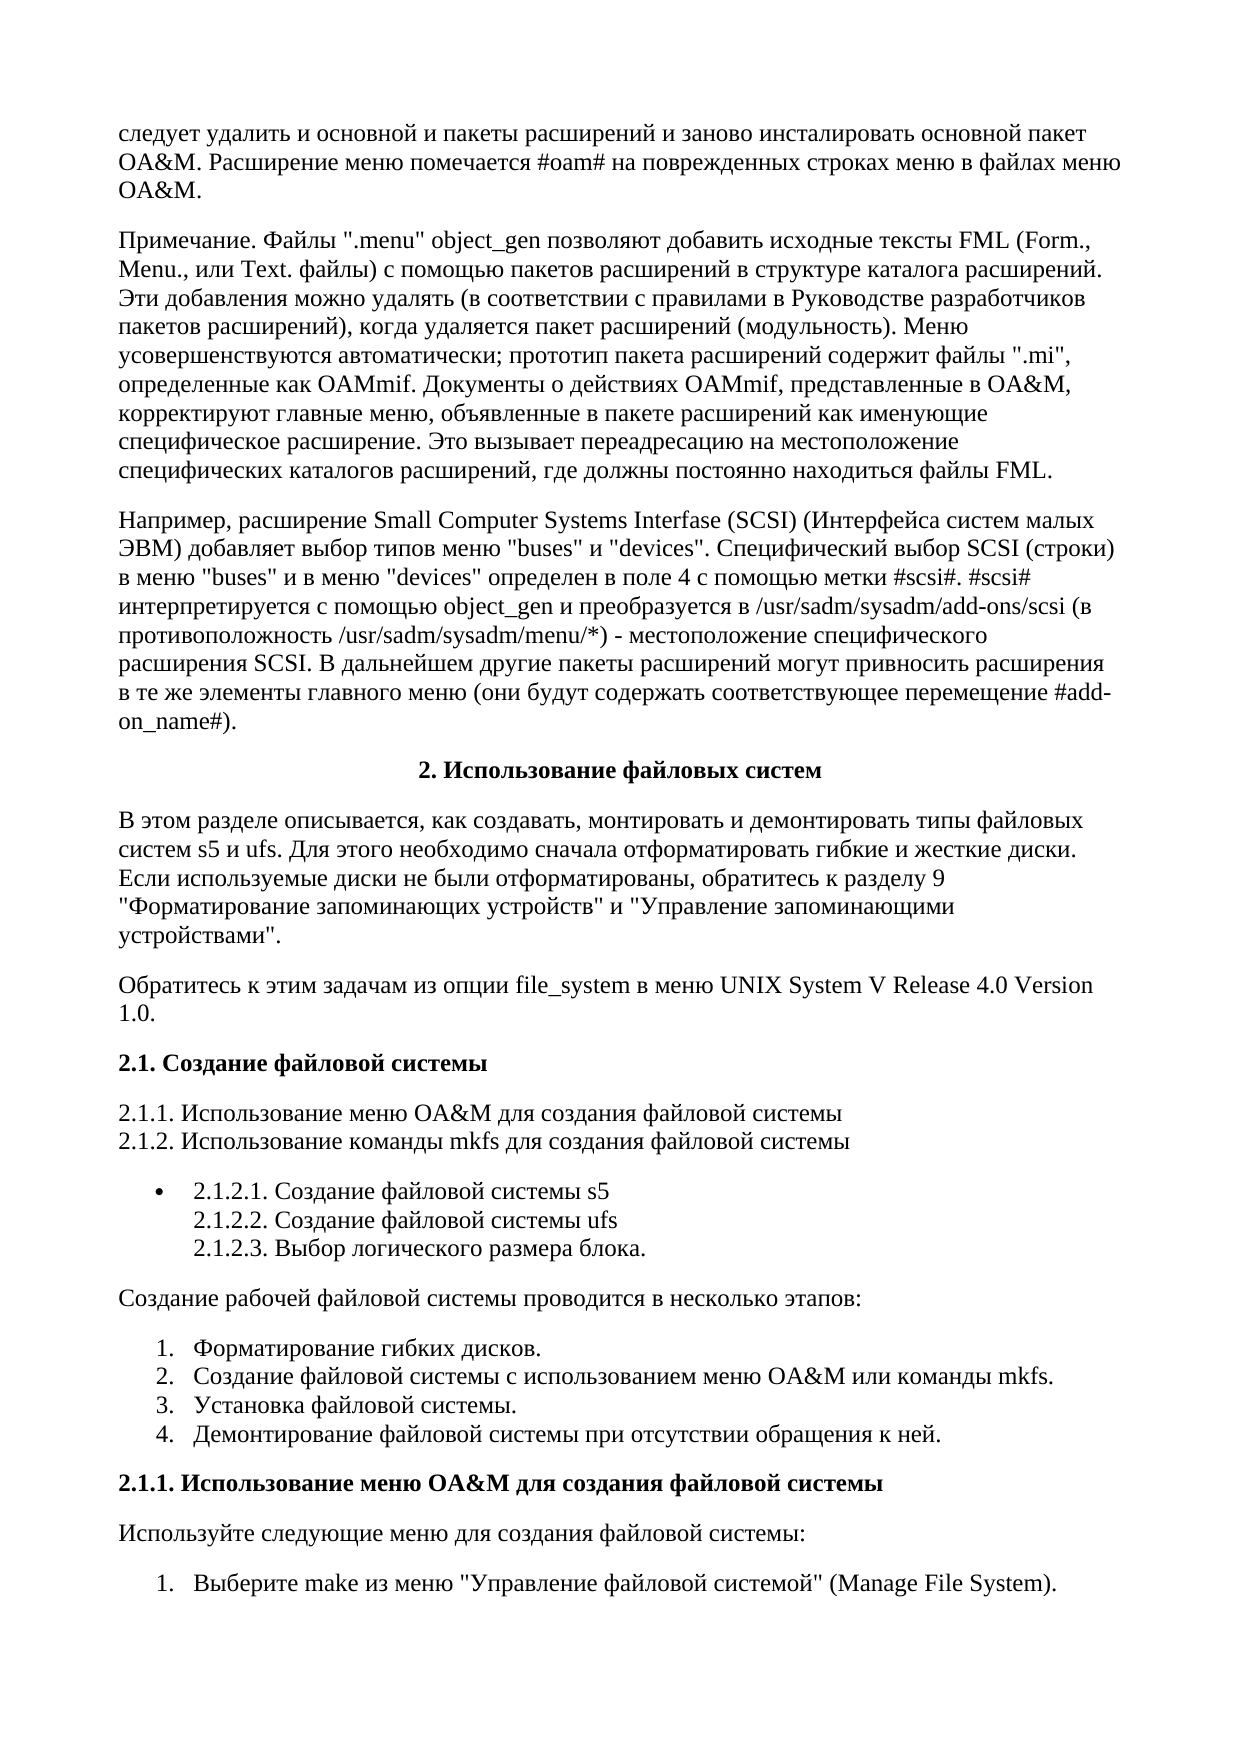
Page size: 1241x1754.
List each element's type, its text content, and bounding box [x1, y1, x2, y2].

text Используйте следующие меню для создания файловой системы: [118, 1518, 1122, 1547]
text Обратитесь к этим задачам из опции file_system в меню UNIX System V Release 4.0 Version 1.0. [118, 970, 1122, 1027]
list Установка файловой системы. [156, 1390, 1122, 1419]
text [118, 118, 1122, 204]
subtitle 2. Использование файловых систем [118, 756, 1122, 784]
text Например, расширение Small Computer Systems Interfase (SCSI) (Интерфейса систем малых ЭВМ) добавляет выбор типов меню "buses" и "devices". Специфический выбор SCSI (строки) в меню "buses" и в меню "devices" определен в поле 4 с помощью метки #scsi#. #scsi# интерпретируется с помощью object_gen и преобразуется в /usr/sadm/sysadm/add-ons/scsi (в противоположность /usr/sadm/sysadm/menu/*) - местоположение специфического расширения SCSI. В дальнейшем другие пакеты расширений могут привносить расширения в те же элементы главного меню (они будут содержать соответствующее перемещение #add-on_name#). [118, 505, 1122, 735]
subtitle 2.1.1. Использование меню OA&M для создания файловой системы [118, 1468, 1122, 1497]
text Создание рабочей файловой системы проводится в несколько этапов: [118, 1283, 1122, 1312]
text В этом разделе описывается, как создавать, монтировать и демонтировать типы файловых систем s5 и ufs. Для этого необходимо сначала отформатировать гибкие и жесткие диски. Если используемые диски не были отформатированы, обратитесь к разделу 9 "Форматирование запоминающих устройств" и "Управление запоминающими устройствами". [118, 805, 1122, 949]
list 2.1.2.1. Создание файловой системы s5 2.1.2.2. Создание файловой системы ufs 2.1.2.3. Выбор логического размера блока. [156, 1176, 1122, 1262]
list Создание файловой системы с использованием меню OA&M или команды mkfs. [156, 1361, 1122, 1390]
subtitle 2.1. Создание файловой системы [118, 1048, 1122, 1077]
list Форматирование гибких дисков. [156, 1333, 1122, 1361]
text 2.1.1. Использование меню OA&M для создания файловой системы 2.1.2. Использование команды mkfs для создания файловой системы [118, 1098, 1122, 1155]
list Выберите make из меню "Управление файловой системой" (Manage File System). [156, 1568, 1122, 1596]
text Примечание. Файлы ".menu" object_gen позволяют добавить исходные тексты FML (Form., Menu., или Text. файлы) с помощью пакетов расширений в структуре каталога расширений. Эти добавления можно удалять (в соответствии с правилами в Руководстве разработчиков пакетов расширений), когда удаляется пакет расширений (модульность). Меню усовершенствуются автоматически; прототип пакета расширений содержит файлы ".mi", определенные как OAMmif. Документы о действиях OAMmif, представленные в OA&M, корректируют главные меню, объявленные в пакете расширений как именующие специфическое расширение. Это вызывает переадресацию на местоположение специфических каталогов расширений, где должны постоянно находиться файлы FML. [118, 225, 1122, 484]
list Демонтирование файловой системы при отсутствии обращения к ней. [156, 1419, 1122, 1448]
